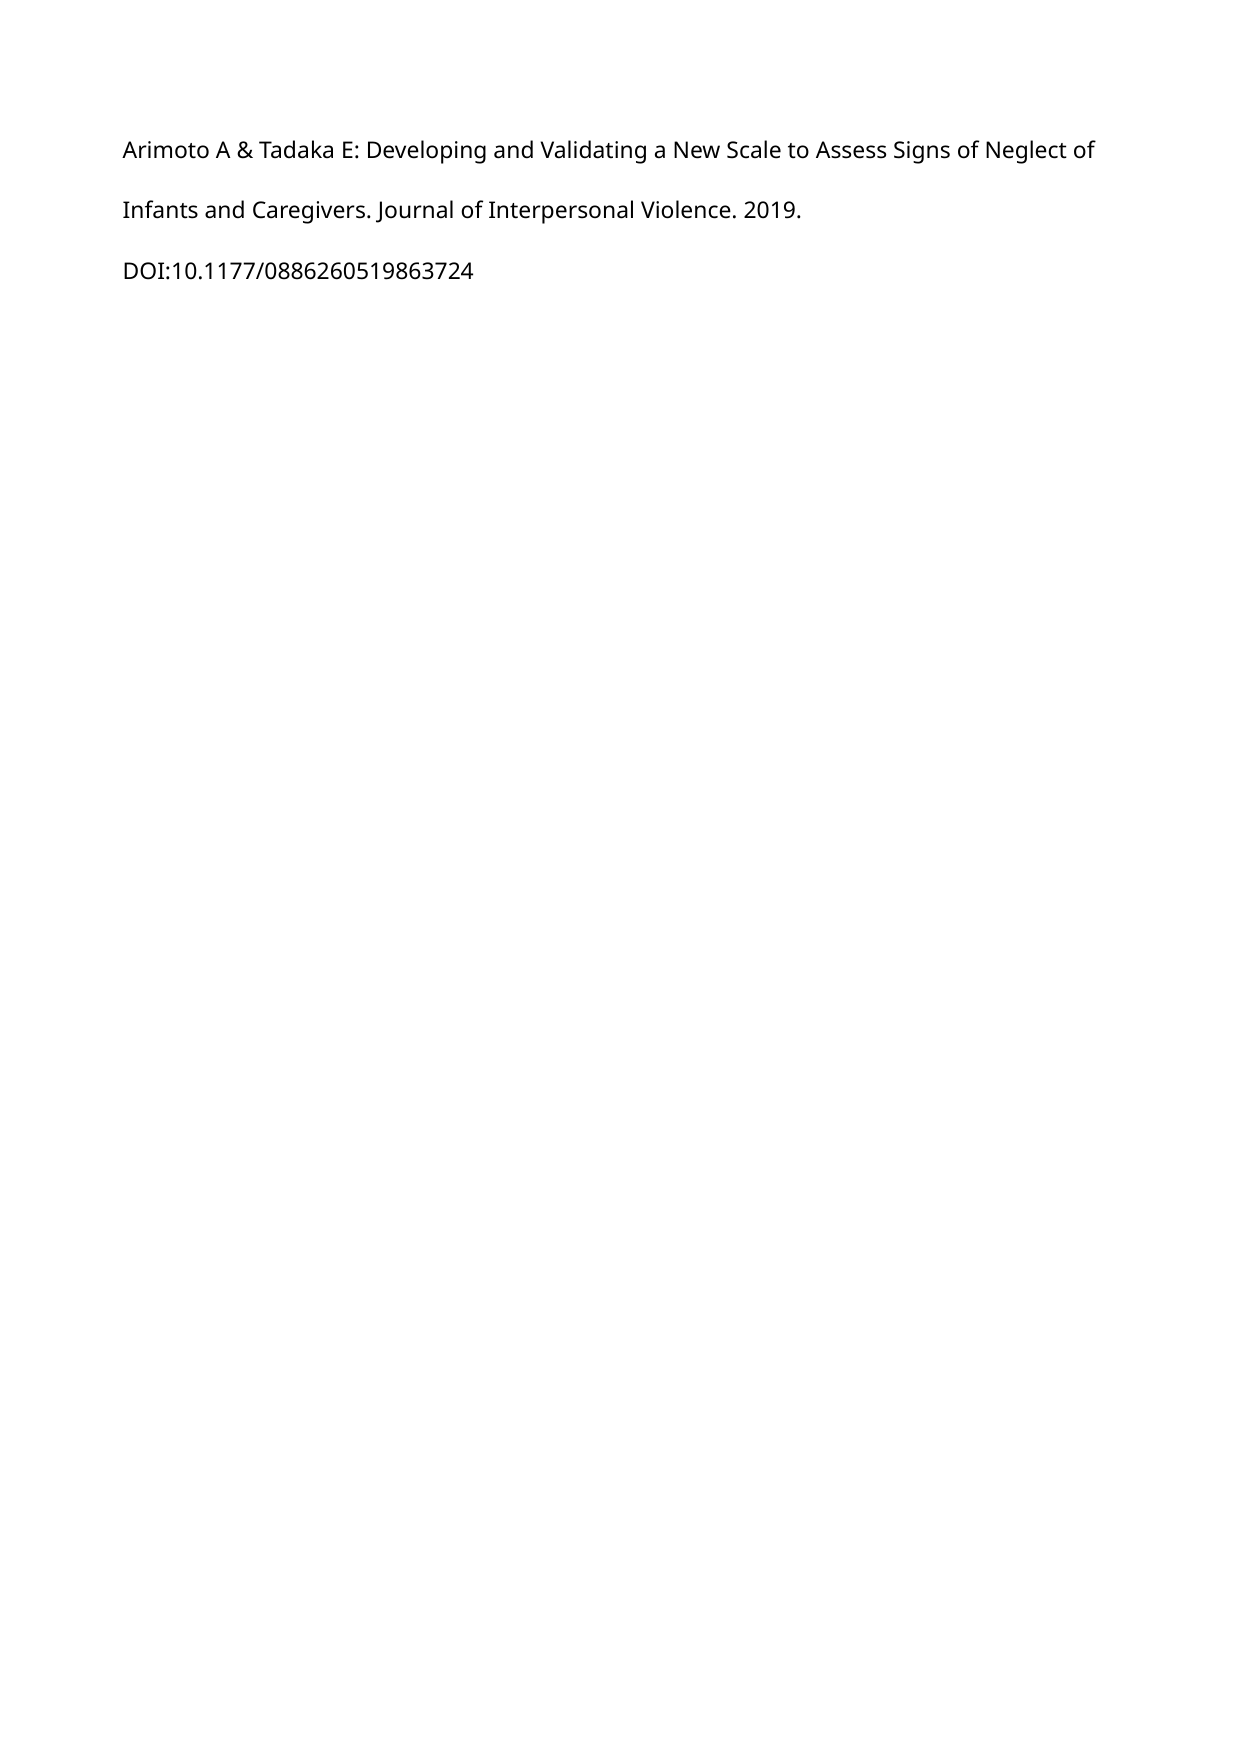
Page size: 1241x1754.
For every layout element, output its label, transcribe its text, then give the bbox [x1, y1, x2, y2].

text Arimoto A & Tadaka E: Developing and Validating a New Scale to Assess Signs of Neglect of Infants and Caregivers. Journal of Interpersonal Violence. 2019. DOI:10.1177/0886260519863724 [122, 119, 1118, 301]
